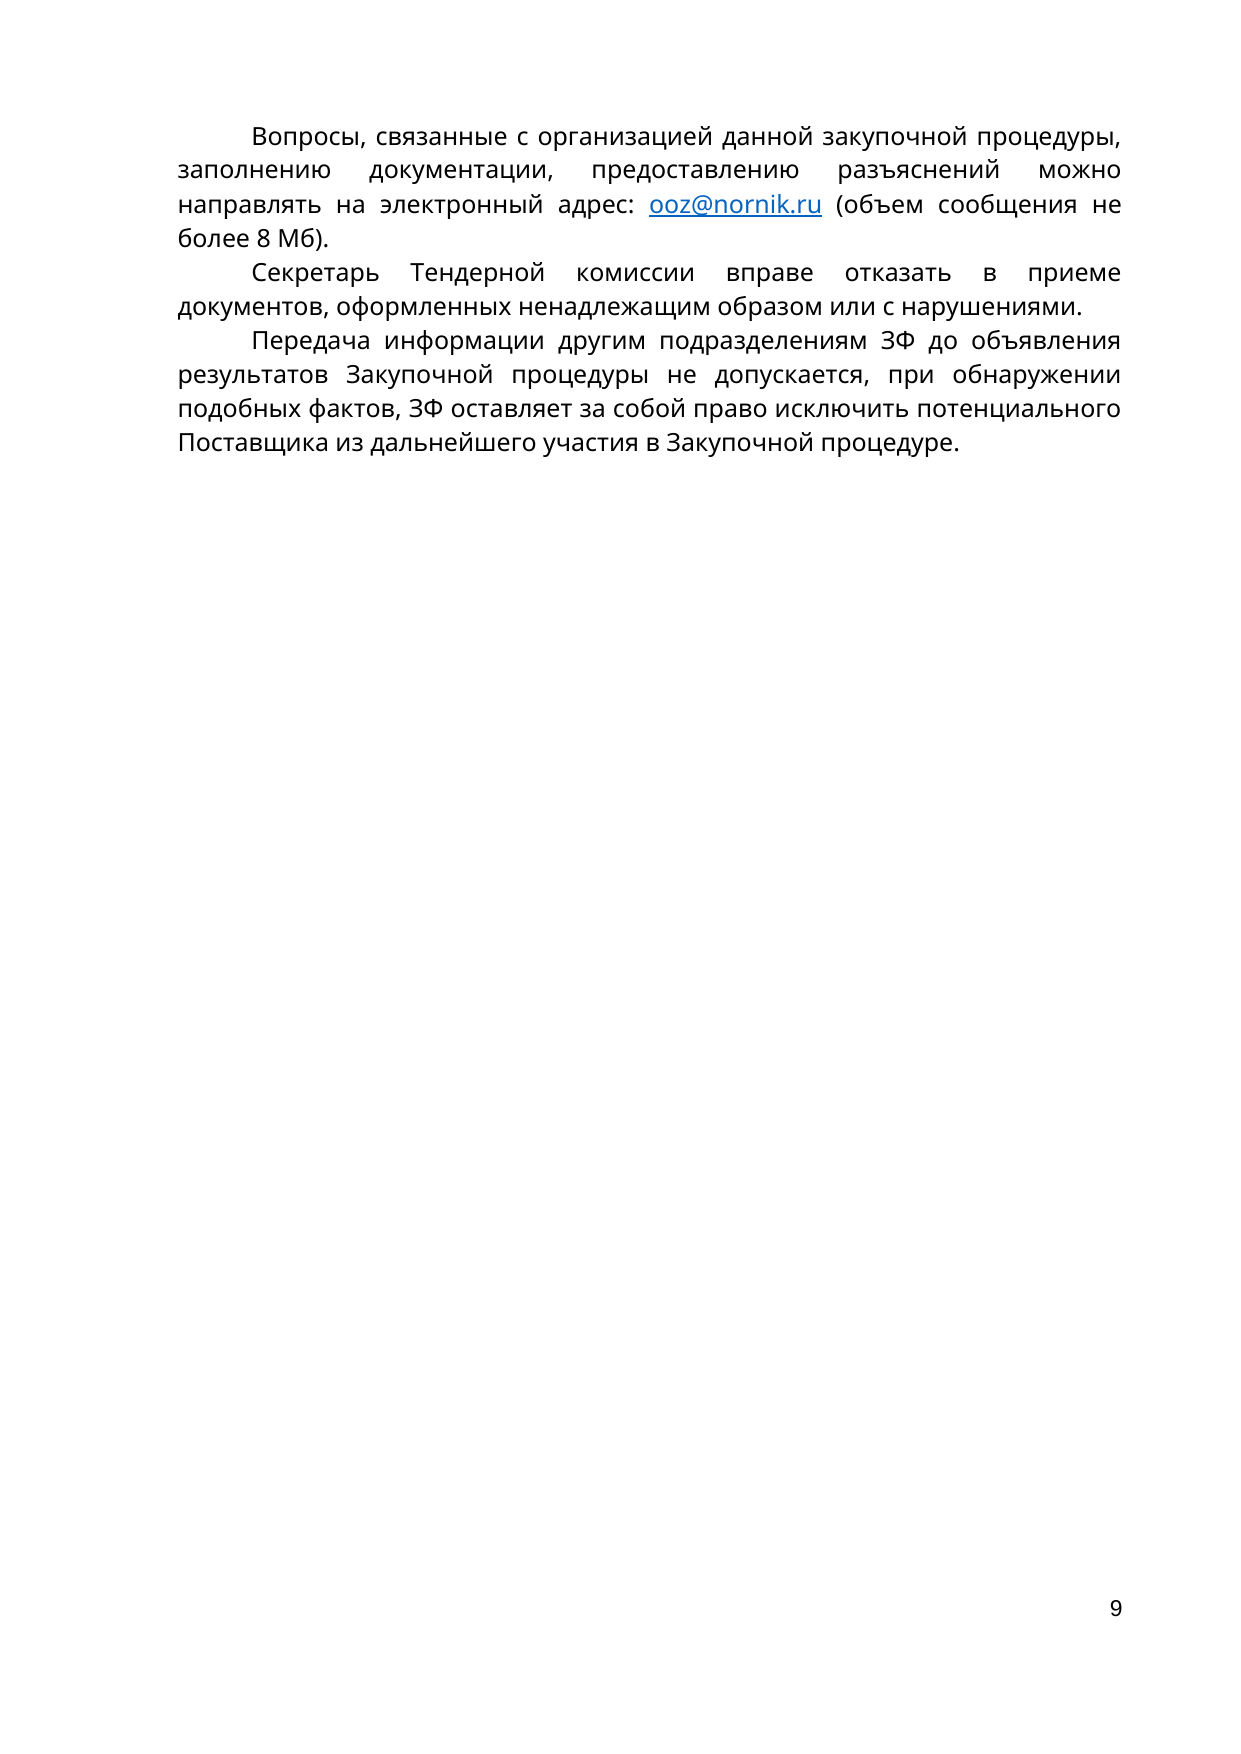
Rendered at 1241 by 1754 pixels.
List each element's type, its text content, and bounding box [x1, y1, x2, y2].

text Секретарь Тендерной комиссии вправе отказать в приеме документов, оформленных ненадлежащим образом или с нарушениями. [177, 254, 1122, 322]
text Вопросы, связанные с организацией данной закупочной процедуры, заполнению документации, предоставлению разъяснений можно направлять на электронный адрес: ooz@nornik.ru (объем сообщения не более 8 Мб). [177, 118, 1122, 254]
text Передача информации другим подразделениям ЗФ до объявления результатов Закупочной процедуры не допускается, при обнаружении подобных фактов, ЗФ оставляет за собой право исключить потенциального Поставщика из дальнейшего участия в Закупочной процедуре. [177, 322, 1122, 459]
